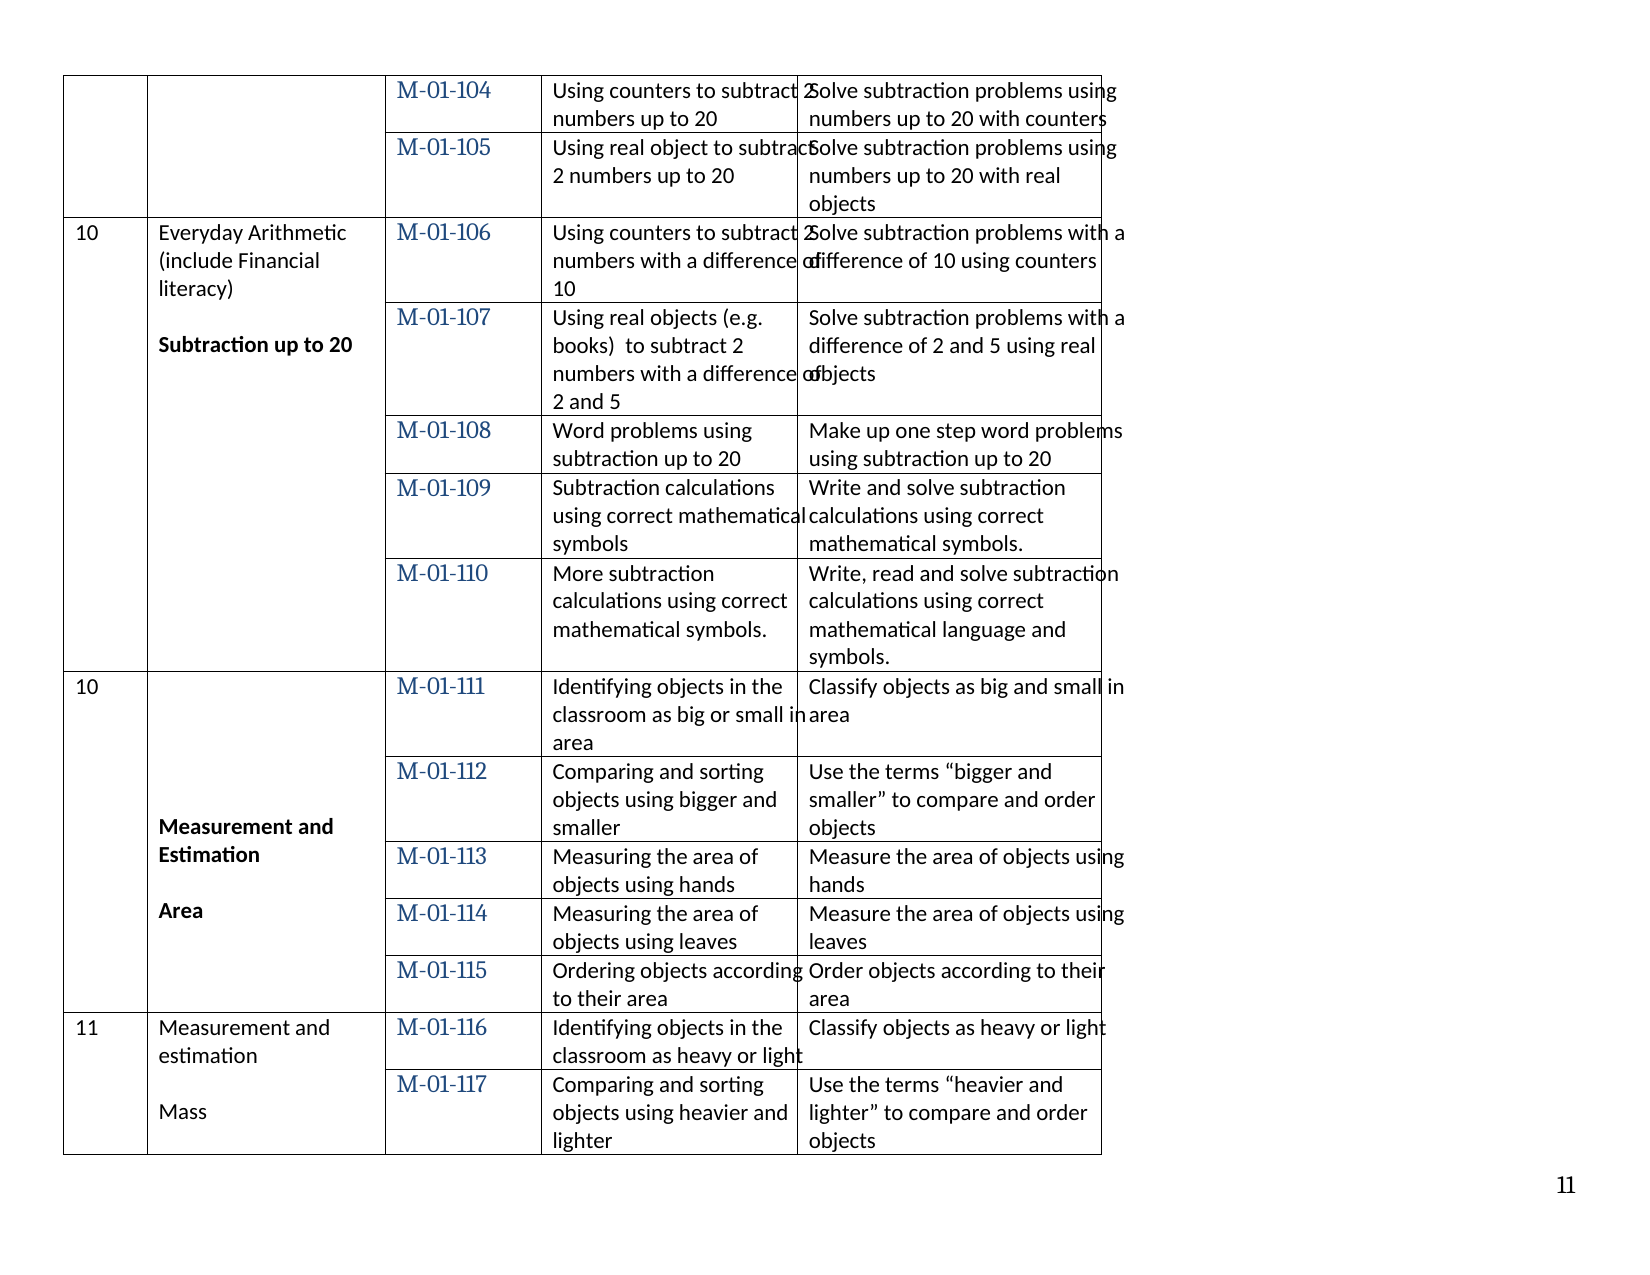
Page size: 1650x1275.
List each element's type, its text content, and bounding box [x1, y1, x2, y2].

table_cell Using counters to subtract 2 numbers with a difference of 10 [542, 218, 797, 302]
table_cell Use the terms “heavier and lighter” to compare and order objects [798, 1070, 1101, 1154]
table_cell Identifying objects in the classroom as heavy or light [542, 1013, 797, 1069]
table_cell Write, read and solve subtraction calculations using correct mathematical language and symbols. [798, 559, 1101, 671]
table_cell M-01-108 [386, 416, 541, 472]
table_cell M-01-117 [386, 1070, 541, 1154]
table_cell 10 [64, 218, 147, 671]
table_cell M-01-116 [386, 1013, 541, 1069]
table_cell Using counters to subtract 2 numbers up to 20 [542, 76, 797, 132]
table_cell Measuring the area of objects using leaves [542, 899, 797, 955]
table_cell Classify objects as heavy or light [798, 1013, 1101, 1069]
table_cell Order objects according to their area [798, 956, 1101, 1012]
table_cell Measuring the area of objects using hands [542, 842, 797, 898]
table_cell M-01-112 [386, 757, 541, 841]
table_cell Measurement and Estimation Area [148, 672, 385, 1012]
table_cell Subtraction calculations using correct mathematical symbols [542, 474, 797, 558]
table_cell Measurement and estimation Mass [148, 1013, 385, 1154]
table_cell Measure the area of objects using hands [798, 842, 1101, 898]
table_cell Classify objects as big and small in area [798, 672, 1101, 756]
table_cell M-01-107 [386, 303, 541, 415]
table_cell 10 [64, 672, 147, 1012]
table_cell Solve subtraction problems using numbers up to 20 with real objects [798, 133, 1101, 217]
table_cell M-01-111 [386, 672, 541, 756]
table_cell Everyday Arithmetic (include Financial literacy) Subtraction up to 20 [148, 218, 385, 671]
table_cell M-01-113 [386, 842, 541, 898]
table_cell Solve subtraction problems with a difference of 10 using counters [798, 218, 1101, 302]
table_cell Word problems using subtraction up to 20 [542, 416, 797, 472]
table_cell M-01-105 [386, 133, 541, 217]
table_cell Make up one step word problems using subtraction up to 20 [798, 416, 1101, 472]
table_cell Write and solve subtraction calculations using correct mathematical symbols. [798, 474, 1101, 558]
table_cell Using real objects (e.g. books) to subtract 2 numbers with a difference of 2 and 5 [542, 303, 797, 415]
table_cell Using real object to subtract 2 numbers up to 20 [542, 133, 797, 217]
table_cell M-01-114 [386, 899, 541, 955]
table_cell M-01-115 [386, 956, 541, 1012]
table_cell Ordering objects according to their area [542, 956, 797, 1012]
table_cell Solve subtraction problems using numbers up to 20 with counters [798, 76, 1101, 132]
table_cell Comparing and sorting objects using heavier and lighter [542, 1070, 797, 1154]
table_cell Measure the area of objects using leaves [798, 899, 1101, 955]
table_cell More subtraction calculations using correct mathematical symbols. [542, 559, 797, 671]
table_cell M-01-110 [386, 559, 541, 671]
table_cell Comparing and sorting objects using bigger and smaller [542, 757, 797, 841]
table_cell M-01-109 [386, 474, 541, 558]
table_cell M-01-106 [386, 218, 541, 302]
table_cell M-01-104 [386, 76, 541, 132]
table_cell Identifying objects in the classroom as big or small in area [542, 672, 797, 756]
table_cell 11 [64, 1013, 147, 1154]
table_cell Use the terms “bigger and smaller” to compare and order objects [798, 757, 1101, 841]
table_cell Solve subtraction problems with a difference of 2 and 5 using real objects [798, 303, 1101, 415]
